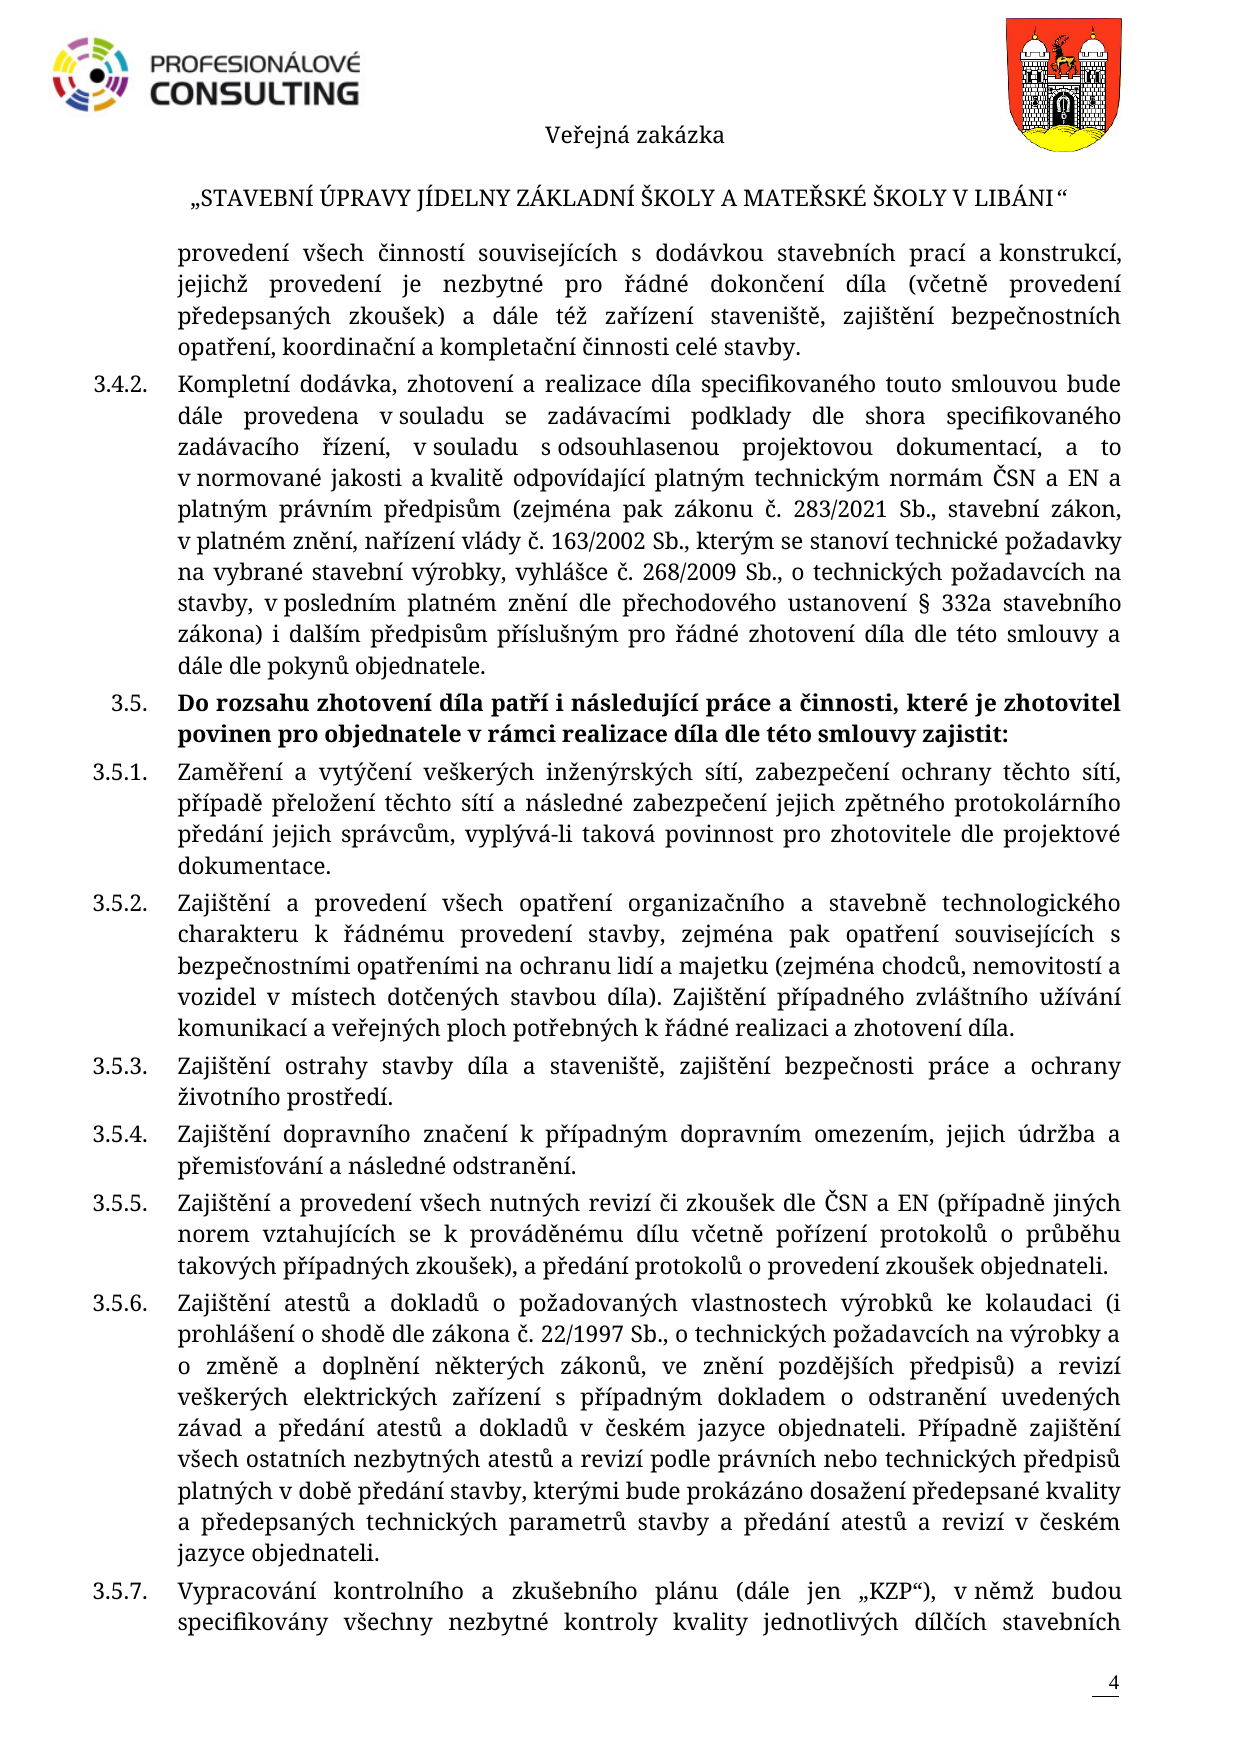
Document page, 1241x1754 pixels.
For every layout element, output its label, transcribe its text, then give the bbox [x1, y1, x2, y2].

list Do rozsahu zhotovení díla patří i následující práce a činnosti, které je zhotovitel povinen pro objednatele v rámci realizace díla dle této smlouvy zajistit: [148, 687, 1122, 749]
list Zajištění ostrahy stavby díla a staveniště, zajištění bezpečnosti práce a ochrany životního prostředí. [148, 1049, 1122, 1112]
picture [47, 31, 366, 118]
list Zajištění a provedení všech nutných revizí či zkoušek dle ČSN a EN (případně jiných norem vztahujících se k prováděnému dílu včetně pořízení protokolů o průběhu takových případných zkoušek), a předání protokolů o provedení zkoušek objednateli. [148, 1187, 1122, 1281]
picture [1005, 18, 1122, 152]
list Zaměření a vytýčení veškerých inženýrských sítí, zabezpečení ochrany těchto sítí, případě přeložení těchto sítí a následné zabezpečení jejich zpětného protokolárního předání jejich správcům, vyplývá-li taková povinnost pro zhotovitele dle projektové dokumentace. [148, 756, 1122, 881]
list Zajištění dopravního značení k případným dopravním omezením, jejich údržba a přemisťování a následné odstranění. [148, 1118, 1122, 1181]
list Zajištění atestů a dokladů o požadovaných vlastnostech výrobků ke kolaudaci (i prohlášení o shodě dle zákona č. 22/1997 Sb., o technických požadavcích na výrobky a o změně a doplnění některých zákonů, ve znění pozdějších předpisů) a revizí veškerých elektrických zařízení s případným dokladem o odstranění uvedených závad a předání atestů a dokladů v českém jazyce objednateli. Případně zajištění všech ostatních nezbytných atestů a revizí podle právních nebo technických předpisů platných v době předání stavby, kterými bude prokázáno dosažení předepsané kvality a předepsaných technických parametrů stavby a předání atestů a revizí v českém jazyce objednateli. [148, 1287, 1122, 1568]
list Kompletní dodávka, zhotovení a realizace díla specifikovaného touto smlouvou bude dále provedena v souladu se zadávacími podklady dle shora specifikovaného zadávacího řízení, v souladu s odsouhlasenou projektovou dokumentací, a to v normované jakosti a kvalitě odpovídající platným technickým normám ČSN a EN a platným právním předpisům (zejména pak zákonu č. 283/2021 Sb., stavební zákon, v platném znění, nařízení vlády č. 163/2002 Sb., kterým se stanoví technické požadavky na vybrané stavební výrobky, vyhlášce č. 268/2009 Sb., o technických požadavcích na stavby, v posledním platném znění dle přechodového ustanovení § 332a stavebního zákona) i dalším předpisům příslušným pro řádné zhotovení díla dle této smlouvy a dále dle pokynů objednatele. [148, 368, 1122, 681]
list Zajištění a provedení všech opatření organizačního a stavebně technologického charakteru k řádnému provedení stavby, zejména pak opatření souvisejících s bezpečnostními opatřeními na ochranu lidí a majetku (zejména chodců, nemovitostí a vozidel v místech dotčených stavbou díla). Zajištění případného zvláštního užívání komunikací a veřejných ploch potřebných k řádné realizaci a zhotovení díla. [148, 887, 1122, 1043]
